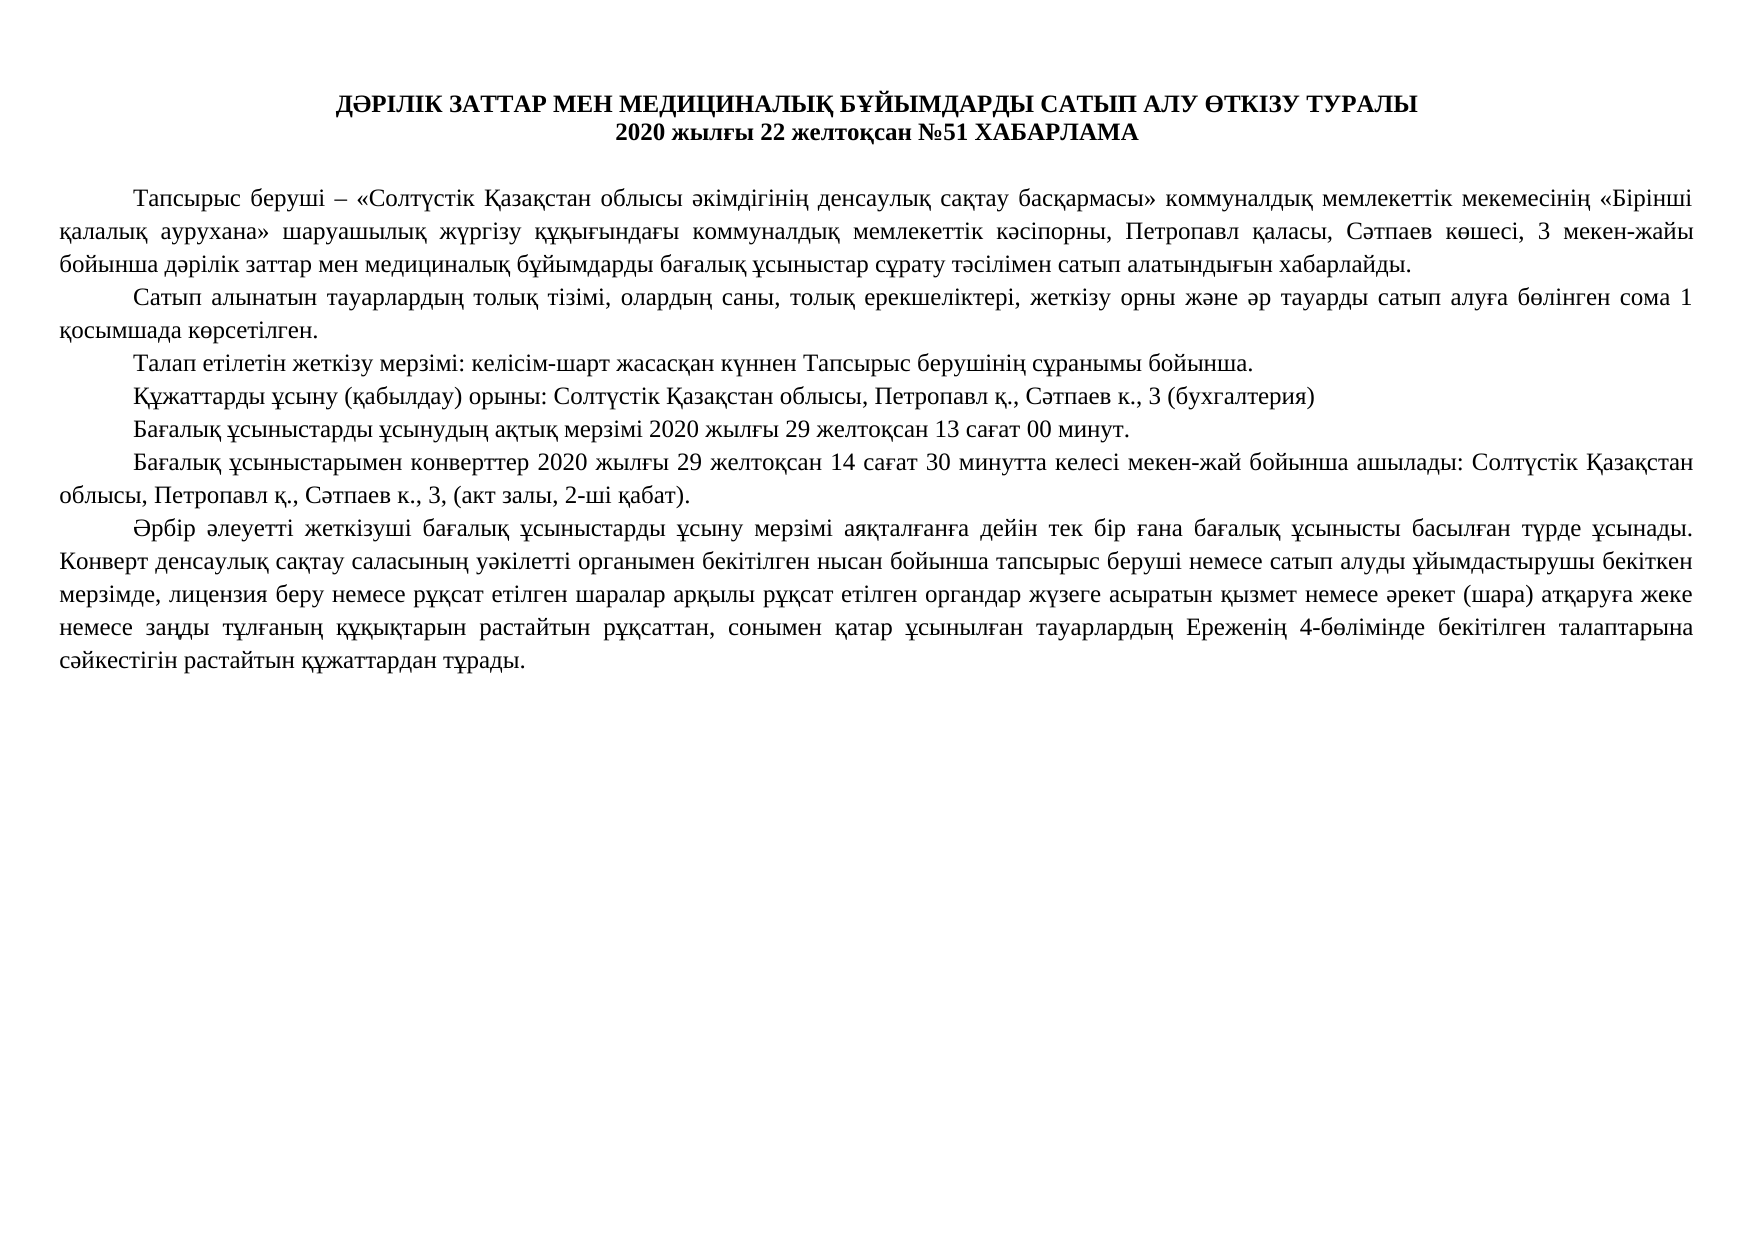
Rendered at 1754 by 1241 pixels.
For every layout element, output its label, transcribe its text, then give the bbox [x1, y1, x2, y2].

text Әрбір әлеуетті жеткізуші бағалық ұсыныстарды ұсыну мерзімі аяқталғанға дейін тек бір ғана бағалық ұсынысты басылған түрде ұсынады. Конверт денсаулық сақтау саласының уәкілетті органымен бекітілген нысан бойынша тапсырыс беруші немесе сатып алуды ұйымдастырушы бекіткен мерзімде, лицензия беру немесе рұқсат етілген шаралар арқылы рұқсат етілген органдар жүзеге асыратын қызмет немесе әрекет (шара) атқаруға жеке немесе заңды тұлғаның құқықтарын растайтын рұқсаттан, сонымен қатар ұсынылған тауарлардың Ереженің 4-бөлімінде бекітілген талаптарына сәйкестігін растайтын құжаттардан тұрады. [59, 513, 1695, 674]
text Тапсырыс беруші – «Солтүстік Қазақстан облысы әкімдігінің денсаулық сақтау басқармасы» коммуналдық мемлекеттік мекемесінің «Бірінші қалалық аурухана» шаруашылық жүргізу құқығындағы коммуналдық мемлекеттік кәсіпорны, Петропавл қаласы, Сәтпаев көшесі, 3 мекен-жайы бойынша дәрілік заттар мен медициналық бұйымдарды бағалық ұсыныстар сұрату тәсілімен сатып алатындығын хабарлайды. [59, 183, 1695, 278]
text ДӘРІЛІК ЗАТТАР МЕН МЕДИЦИНАЛЫҚ БҰЙЫМДАРДЫ САТЫП АЛУ ӨТКІЗУ ТУРАЛЫ [59, 89, 1695, 117]
text 2020 жылғы 22 желтоқсан №51 ХАБАРЛАМА [59, 117, 1695, 146]
text Бағалық ұсыныстарымен конверттер 2020 жылғы 29 желтоқсан 14 сағат 30 минутта келесі мекен-жай бойынша ашылады: Солтүстік Қазақстан облысы, Петропавл қ., Сәтпаев к., 3, (акт залы, 2-ші қабат). [59, 447, 1695, 509]
text Талап етілетін жеткізу мерзімі: келісім-шарт жасасқан күннен Тапсырыс берушінің сұранымы бойынша. [59, 348, 1695, 377]
text Құжаттарды ұсыну (қабылдау) орыны: Солтүстік Қазақстан облысы, Петропавл қ., Сәтпаев к., 3 (бухгалтерия) [59, 381, 1695, 410]
text Сатып алынатын тауарлардың толық тізімі, олардың саны, толық ерекшеліктері, жеткізу орны және әр тауарды сатып алуға бөлінген сома 1 қосымшада көрсетілген. [59, 282, 1695, 344]
text Бағалық ұсыныстарды ұсынудың ақтық мерзімі 2020 жылғы 29 желтоқсан 13 сағат 00 минут. [59, 414, 1695, 443]
